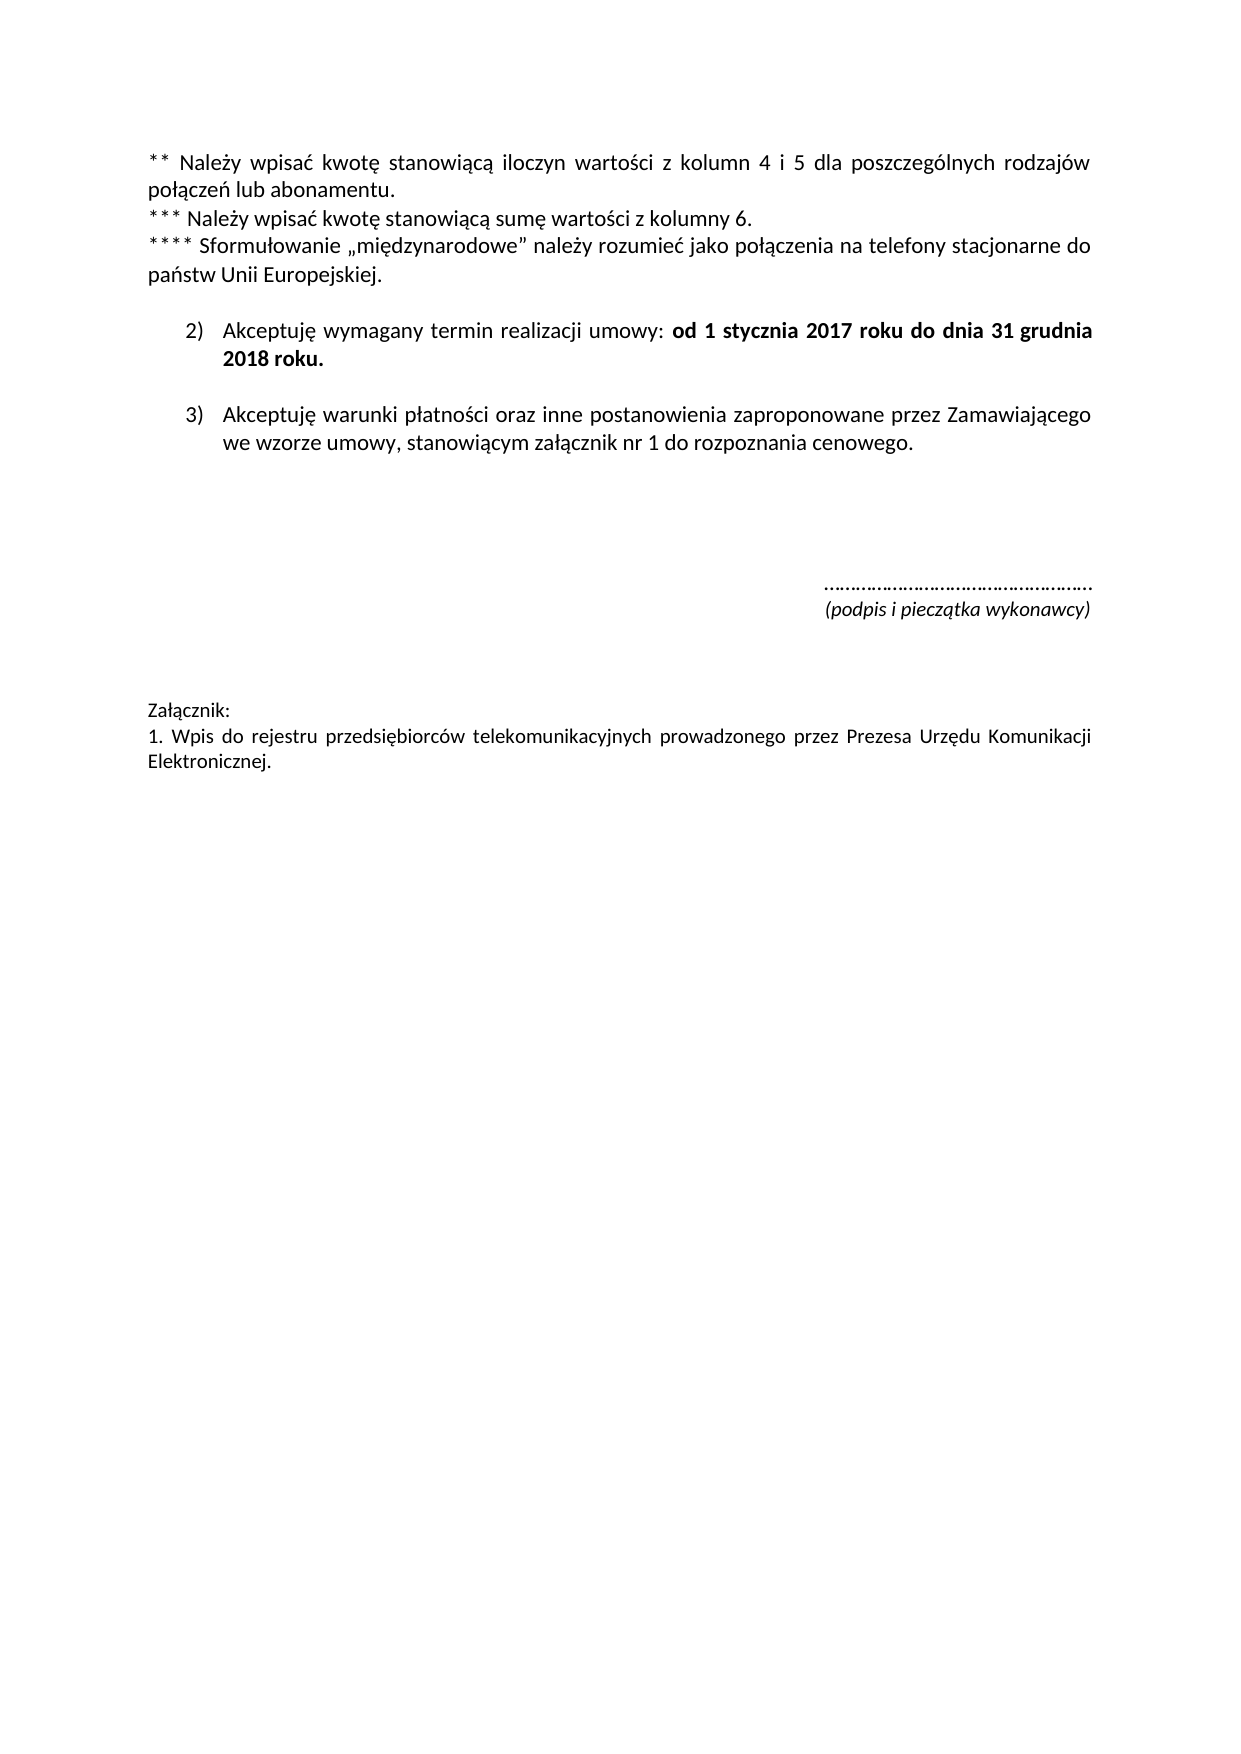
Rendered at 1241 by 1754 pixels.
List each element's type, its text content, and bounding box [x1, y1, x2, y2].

text *** Należy wpisać kwotę stanowiącą sumę wartości z kolumny 6. [148, 204, 1093, 232]
text Załącznik: [148, 698, 1093, 723]
list Akceptuję wymagany termin realizacji umowy: od 1 stycznia 2017 roku do dnia 31 grudnia 2018 roku. [185, 316, 1093, 372]
text ** Należy wpisać kwotę stanowiącą iloczyn wartości z kolumn 4 i 5 dla poszczególnych rodzajów połączeń lub abonamentu. [148, 148, 1093, 204]
text (podpis i pieczątka wykonawcy) [148, 596, 1093, 621]
text …………………………………………… [148, 568, 1093, 596]
text 1. Wpis do rejestru przedsiębiorców telekomunikacyjnych prowadzonego przez Prezesa Urzędu Komunikacji Elektronicznej. [148, 723, 1093, 774]
text **** Sformułowanie „międzynarodowe” należy rozumieć jako połączenia na telefony stacjonarne do państw Unii Europejskiej. [148, 232, 1093, 288]
list Akceptuję warunki płatności oraz inne postanowienia zaproponowane przez Zamawiającego we wzorze umowy, stanowiącym załącznik nr 1 do rozpoznania cenowego. [185, 400, 1093, 456]
